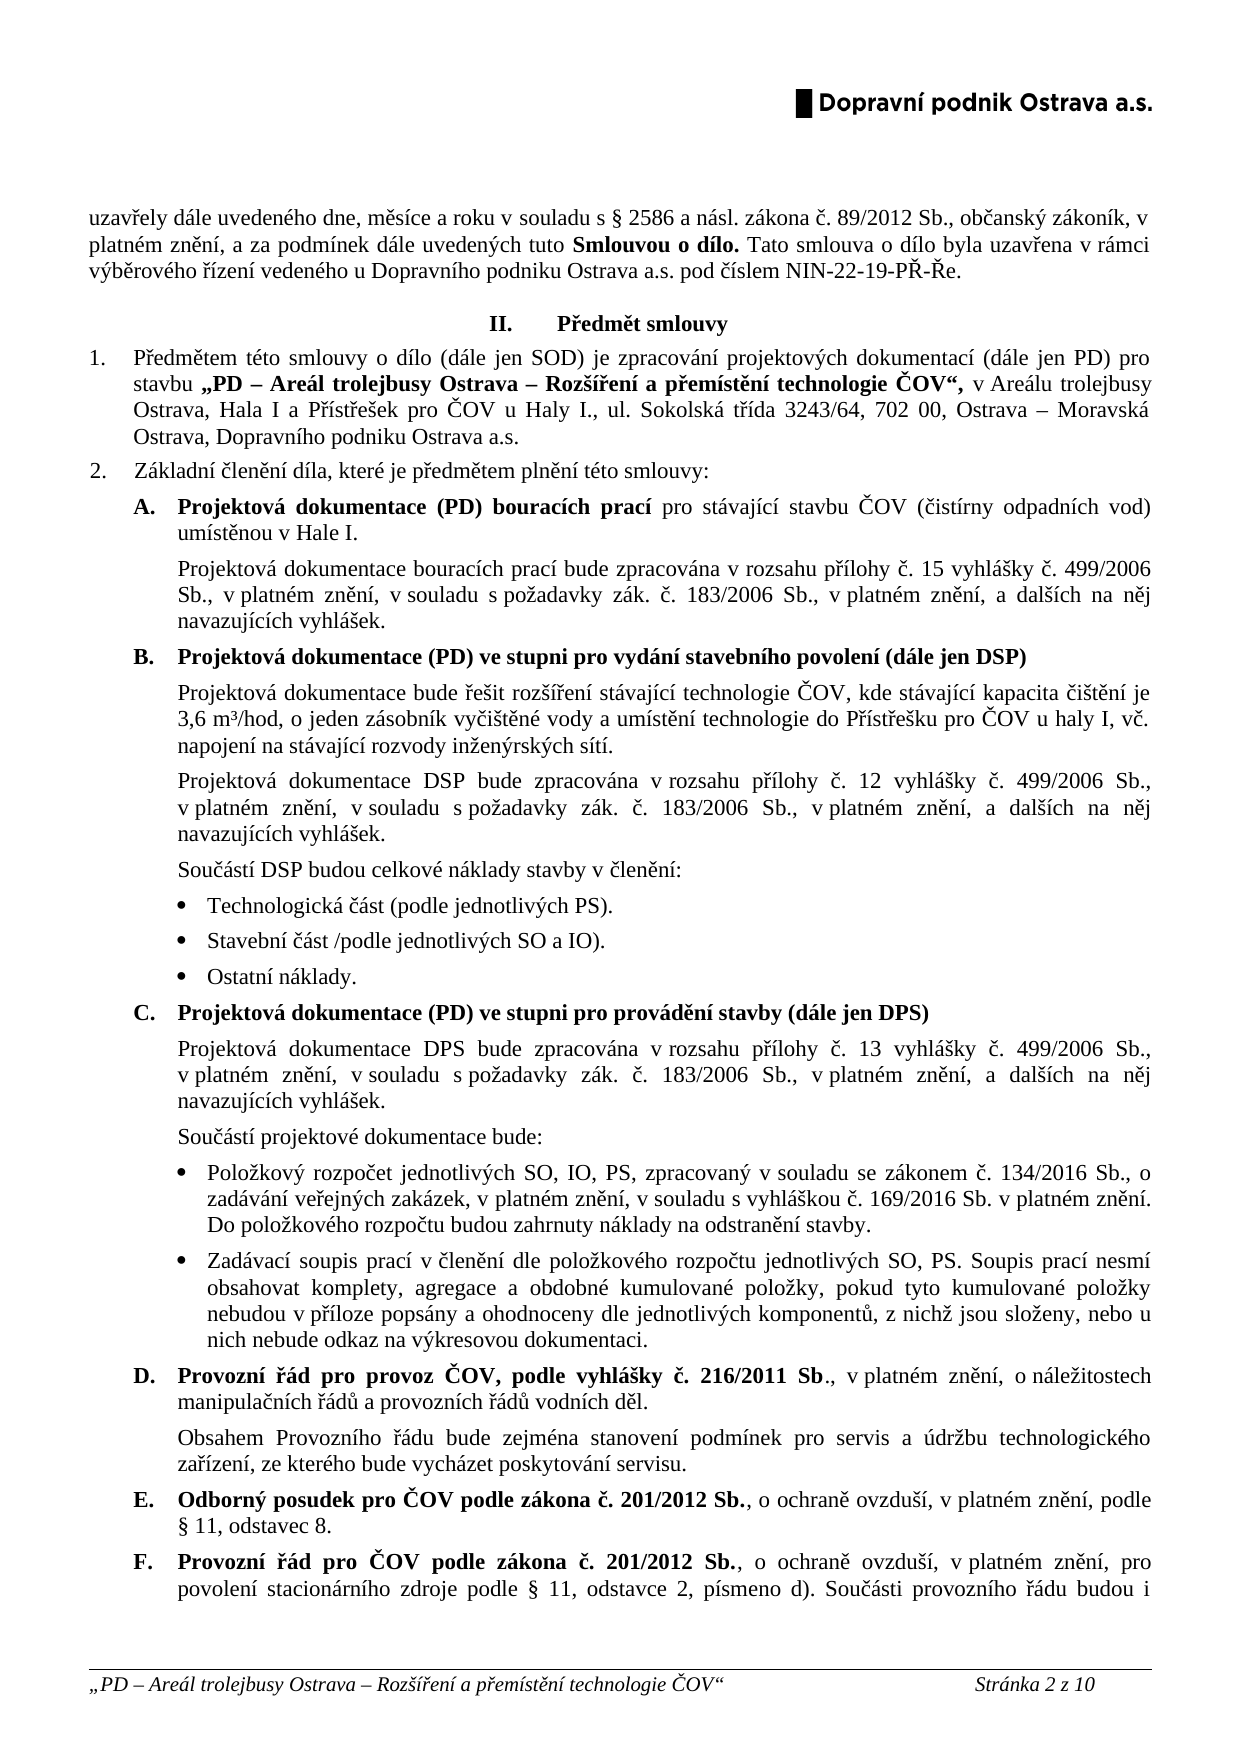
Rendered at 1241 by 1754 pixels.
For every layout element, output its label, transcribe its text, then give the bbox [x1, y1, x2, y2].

list Projektová dokumentace (PD) ve stupni pro provádění stavby (dále jen DPS) [133, 999, 1152, 1025]
list Stavební část /podle jednotlivých SO a IO). [177, 927, 1152, 954]
text Součástí DSP budou celkové náklady stavby v členění: [177, 856, 1152, 882]
list Položkový rozpočet jednotlivých SO, IO, PS, zpracovaný v souladu se zákonem č. 134/2016 Sb., o zadávání veřejných zakázek, v platném znění, v souladu s vyhláškou č. 169/2016 Sb. v platném znění. Do položkového rozpočtu budou zahrnuty náklady na odstranění stavby. [177, 1159, 1152, 1238]
list Základní členění díla, které je předmětem plnění této smlouvy: [89, 457, 1152, 483]
text Projektová dokumentace bude řešit rozšíření stávající technologie ČOV, kde stávající kapacita čištění je 3,6 m³/hod, o jeden zásobník vyčištěné vody a umístění technologie do Přístřešku pro ČOV u haly I, vč. napojení na stávající rozvody inženýrských sítí. [177, 679, 1152, 758]
list Odborný posudek pro ČOV podle zákona č. 201/2012 Sb., o ochraně ovzduší, v platném znění, podle § 11, odstavec 8. [133, 1486, 1152, 1539]
text Projektová dokumentace DSP bude zpracována v rozsahu přílohy č. 12 vyhlášky č. 499/2006 Sb., v platném znění, v souladu s požadavky zák. č. 183/2006 Sb., v platném znění, a dalších na něj navazujících vyhlášek. [177, 767, 1152, 847]
text uzavřely dále uvedeného dne, měsíce a roku v souladu s § 2586 a násl. zákona č. 89/2012 Sb., občanský zákoník, v platném znění, a za podmínek dále uvedených tuto Smlouvou o dílo. Tato smlouva o dílo byla uzavřena v rámci výběrového řízení vedeného u Dopravního podniku Ostrava a.s. pod číslem NIN-22-19-PŘ-Ře. [89, 204, 1149, 283]
list Technologická část (podle jednotlivých PS). [177, 892, 1152, 918]
list Projektová dokumentace (PD) ve stupni pro vydání stavebního povolení (dále jen DSP) [133, 643, 1152, 670]
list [133, 1548, 1152, 1601]
text Obsahem Provozního řádu bude zejména stanovení podmínek pro servis a údržbu technologického zařízení, ze kterého bude vycházet poskytování servisu. [177, 1424, 1152, 1477]
list Projektová dokumentace (PD) bouracích prací pro stávající stavbu ČOV (čistírny odpadních vod) umístěnou v Hale I. [133, 493, 1152, 546]
list Ostatní náklady. [177, 963, 1152, 989]
list Předmět smlouvy [89, 310, 1152, 336]
list Zadávací soupis prací v členění dle položkového rozpočtu jednotlivých SO, PS. Soupis prací nesmí obsahovat komplety, agregace a obdobné kumulované položky, pokud tyto kumulované položky nebudou v příloze popsány a ohodnoceny dle jednotlivých komponentů, z nichž jsou složeny, nebo u nich nebude odkaz na výkresovou dokumentaci. [177, 1247, 1152, 1353]
text Projektová dokumentace bouracích prací bude zpracována v rozsahu přílohy č. 15 vyhlášky č. 499/2006 Sb., v platném znění, v souladu s požadavky zák. č. 183/2006 Sb., v platném znění, a dalších na něj navazujících vyhlášek. [177, 555, 1152, 634]
list Provozní řád pro provoz ČOV, podle vyhlášky č. 216/2011 Sb., v platném znění, o náležitostech manipulačních řádů a provozních řádů vodních děl. [133, 1362, 1152, 1415]
text Součástí projektové dokumentace bude: [177, 1123, 1152, 1149]
text Projektová dokumentace DPS bude zpracována v rozsahu přílohy č. 13 vyhlášky č. 499/2006 Sb., v platném znění, v souladu s požadavky zák. č. 183/2006 Sb., v platném znění, a dalších na něj navazujících vyhlášek. [177, 1034, 1152, 1114]
list Předmětem této smlouvy o dílo (dále jen SOD) je zpracování projektových dokumentací (dále jen PD) pro stavbu „PD – Areál trolejbusy Ostrava – Rozšíření a přemístění technologie ČOV“, v Areálu trolejbusy Ostrava, Hala I a Přístřešek pro ČOV u Haly I., ul. Sokolská třída 3243/64, 702 00, Ostrava – Moravská Ostrava, Dopravního podniku Ostrava a.s. [89, 344, 1152, 449]
picture [795, 89, 1152, 118]
